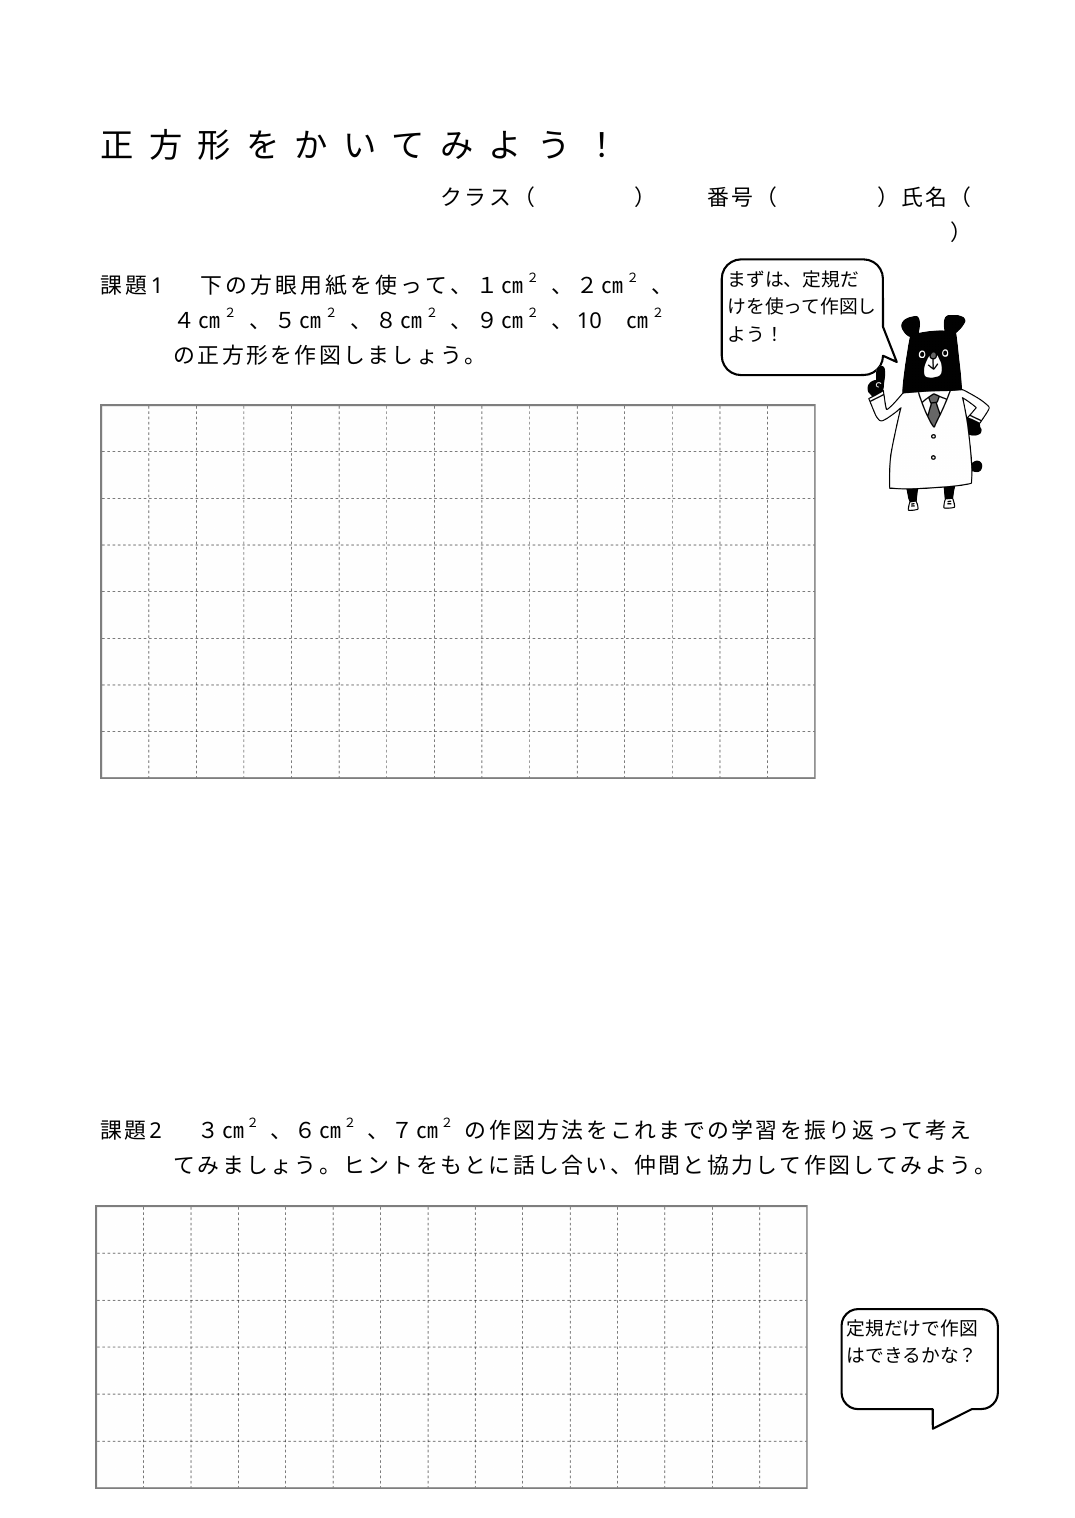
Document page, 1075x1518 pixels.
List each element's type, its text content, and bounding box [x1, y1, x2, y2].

text 正方形をかいてみよう！ [101, 107, 974, 178]
picture [100, 404, 816, 779]
picture [867, 315, 990, 511]
text 課題2 ３㎝２、６㎝２、７㎝２の作図方法をこれまでの学習を振り返って考えてみましょう。ヒントをもとに話し合い、仲間と協力して作図してみよう。 [101, 1111, 974, 1181]
picture [95, 1205, 808, 1489]
text クラス（ ） 番号（ ）氏名（ ） [101, 178, 974, 248]
text 課題1 下の方眼用紙を使って、１㎝２、２㎝２、４㎝２、５㎝２、８㎝２、９㎝２、10㎝２ の正方形を作図しましょう。 [101, 266, 676, 372]
